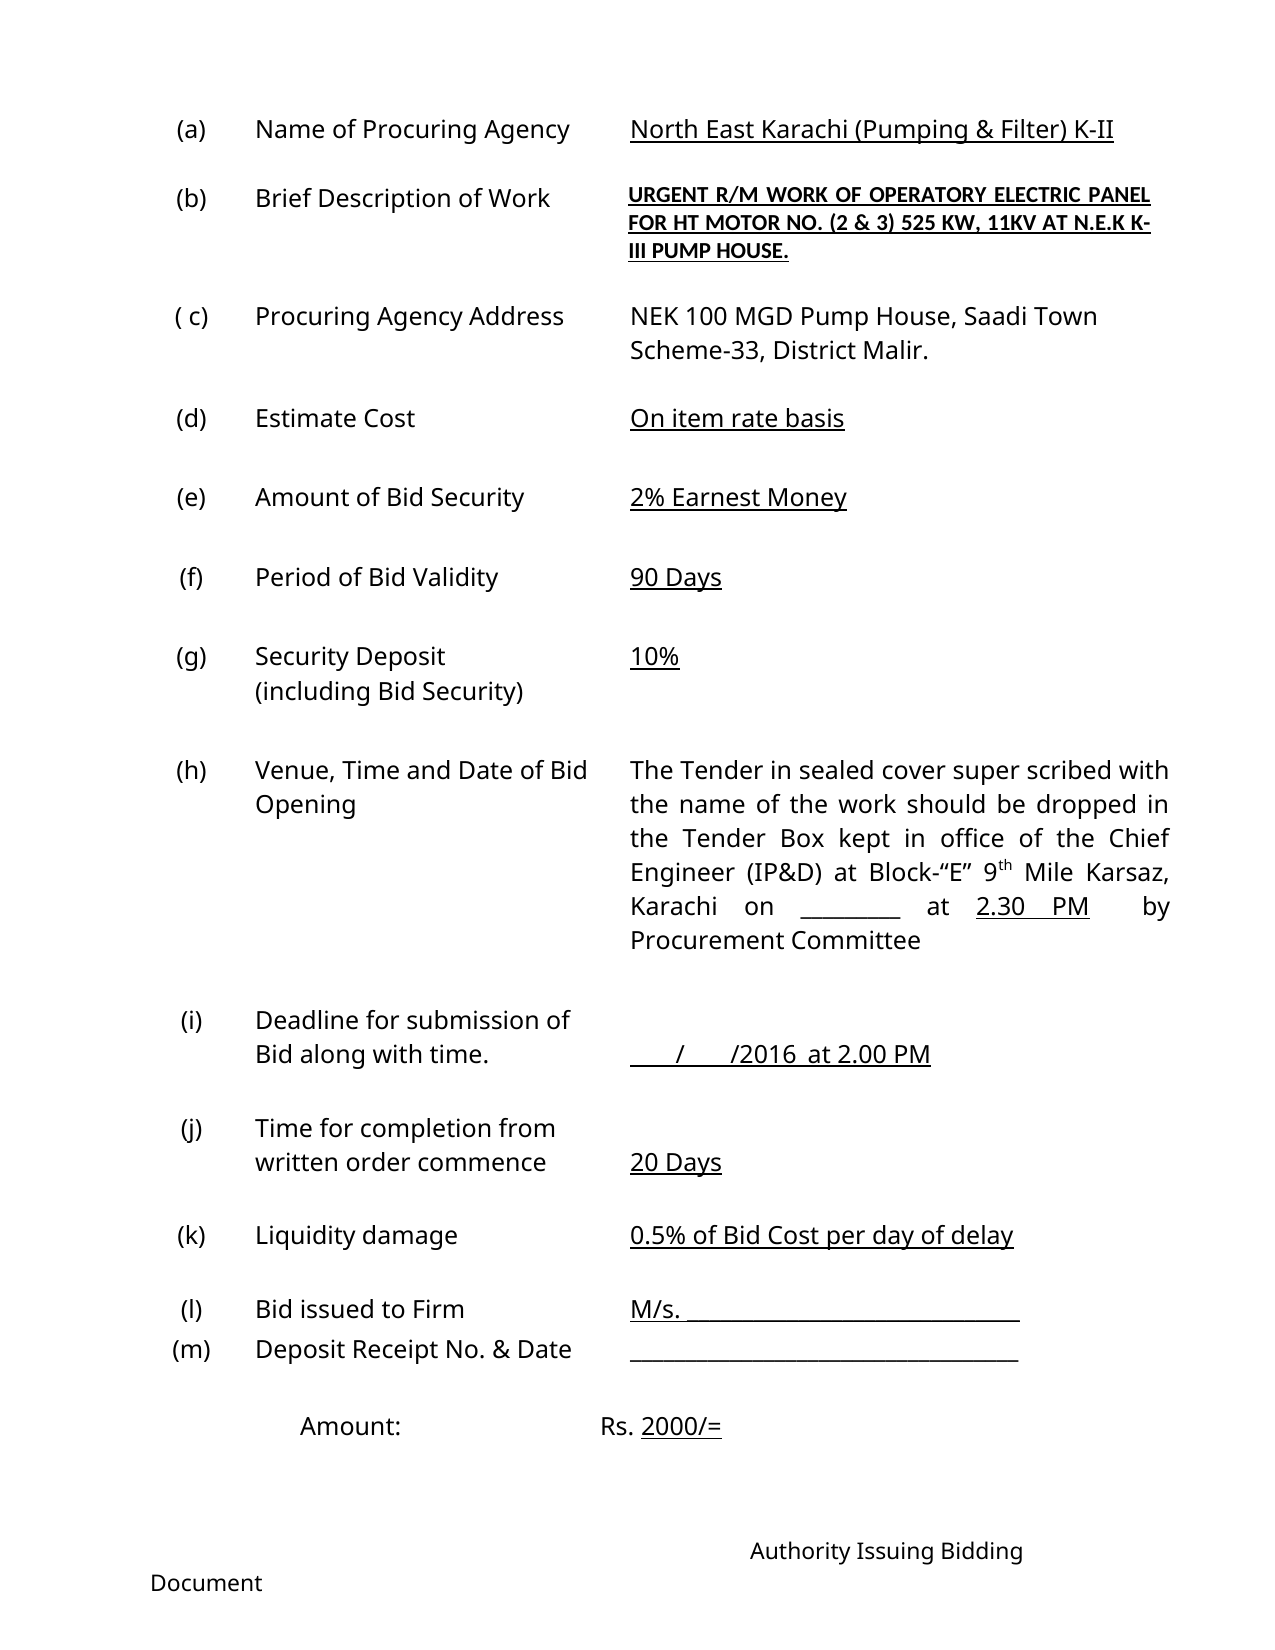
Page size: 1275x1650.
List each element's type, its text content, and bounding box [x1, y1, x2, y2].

table_header Name of Procuring Agency [244, 112, 619, 180]
table_cell (i) [139, 1003, 244, 1110]
table_cell (h) [139, 753, 244, 1002]
table_cell 10% [619, 639, 1181, 753]
table_cell On item rate basis [619, 401, 1181, 480]
table_cell (j) [139, 1110, 244, 1218]
table_cell ___________________________________ [619, 1332, 1181, 1400]
table_cell M/s. ______________________________ [619, 1292, 1181, 1332]
table_cell URGENT R/M WORK OF OPERATORY ELECTRIC PANEL FOR HT MOTOR NO. (2 & 3) 525 KW, 11KV AT N.E.K K-III PUMP HOUSE. [619, 180, 1162, 298]
table_cell 20 Days [619, 1110, 1181, 1218]
table_cell Time for completion from written order commence [244, 1110, 619, 1218]
table_cell (b) [139, 180, 244, 298]
table_cell (l) [139, 1292, 244, 1332]
table_cell Liquidity damage [244, 1218, 619, 1292]
table_cell Deadline for submission of Bid along with time. [244, 1003, 619, 1110]
table_cell 90 Days [619, 560, 1181, 639]
table_cell (m) [139, 1332, 244, 1400]
table_cell Brief Description of Work [244, 180, 619, 298]
table_header (a) [139, 112, 244, 180]
table_cell (g) [139, 639, 244, 753]
text Authority Issuing Bidding Document [150, 1535, 1125, 1598]
table_cell ( c) [139, 299, 244, 401]
table_cell (d) [139, 401, 244, 480]
table_cell Amount of Bid Security [244, 480, 619, 559]
table_cell Venue, Time and Date of Bid Opening [244, 753, 619, 1002]
table_cell Security Deposit (including Bid Security) [244, 639, 619, 753]
table_cell NEK 100 MGD Pump House, Saadi Town Scheme-33, District Malir. [619, 299, 1181, 401]
table_cell / /2016_at 2.00 PM [619, 1003, 1181, 1110]
table_cell (k) [139, 1218, 244, 1292]
table_cell Deposit Receipt No. & Date [244, 1332, 619, 1400]
table_cell 0.5% of Bid Cost per day of delay [619, 1218, 1181, 1292]
table_cell Estimate Cost [244, 401, 619, 480]
table_cell Period of Bid Validity [244, 560, 619, 639]
table_cell Bid issued to Firm [244, 1292, 619, 1332]
table_cell Procuring Agency Address [244, 299, 619, 401]
text Amount: Rs. 2000/= [150, 1409, 1125, 1443]
table_cell 2% Earnest Money [619, 480, 1181, 559]
table_header North East Karachi (Pumping & Filter) K-II [619, 112, 1181, 180]
table_cell (e) [139, 480, 244, 559]
table_cell (f) [139, 560, 244, 639]
table_cell The Tender in sealed cover super scribed with the name of the work should be dropped in the Tender Box kept in office of the Chief Engineer (IP&D) at Block-“E” 9th Mile Karsaz, Karachi on _________ at 2.30 PM by Procurement Committee [619, 753, 1181, 1002]
